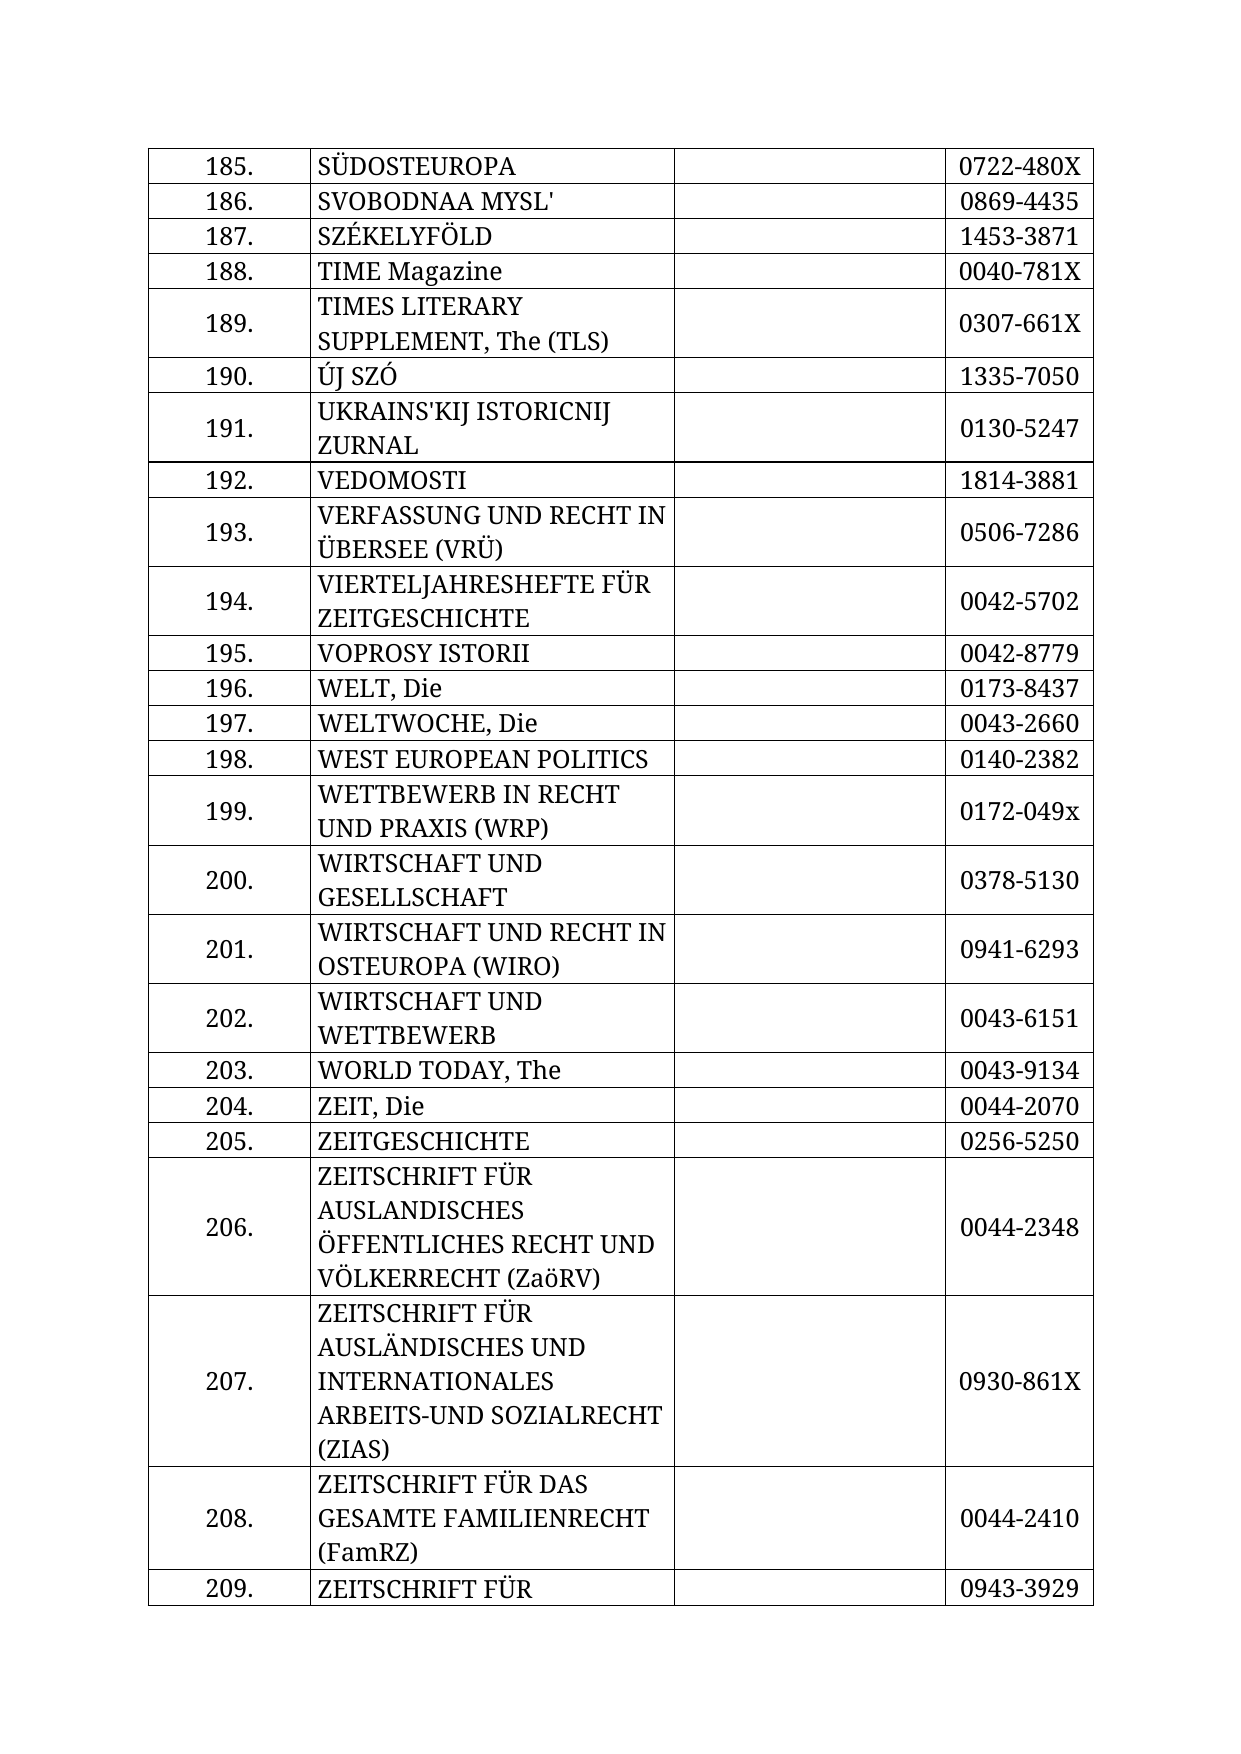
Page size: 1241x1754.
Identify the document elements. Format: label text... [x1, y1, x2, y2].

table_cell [311, 1570, 674, 1605]
table_cell 0943-3929 [946, 1570, 1093, 1605]
table_cell [675, 741, 945, 775]
table_cell [675, 1467, 945, 1569]
table_cell SÜDOSTEUROPA [311, 149, 674, 183]
table_cell WELTWOCHE, Die [311, 706, 674, 740]
table_cell VEDOMOSTI [311, 463, 674, 497]
table_cell 193. [149, 498, 310, 566]
table_cell 0044-2348 [946, 1158, 1093, 1294]
table_cell 0307-661X [946, 289, 1093, 357]
table_cell 188. [149, 254, 310, 288]
table_cell [675, 254, 945, 288]
table_cell [675, 706, 945, 740]
table_cell 196. [149, 671, 310, 705]
table_cell [675, 567, 945, 635]
table_cell 0042-5702 [946, 567, 1093, 635]
table_cell 0722-480X [946, 149, 1093, 183]
table_cell 0043-2660 [946, 706, 1093, 740]
table_cell [675, 463, 945, 497]
table_cell 0256-5250 [946, 1123, 1093, 1157]
table_cell 1453-3871 [946, 219, 1093, 253]
table_cell 203. [149, 1053, 310, 1087]
table_cell TIME Magazine [311, 254, 674, 288]
table_cell 0044-2070 [946, 1088, 1093, 1122]
table_cell 187. [149, 219, 310, 253]
table_cell 0506-7286 [946, 498, 1093, 566]
table_cell [675, 636, 945, 670]
table_cell 185. [149, 149, 310, 183]
table_cell 0043-9134 [946, 1053, 1093, 1087]
table_cell 204. [149, 1088, 310, 1122]
table_cell [675, 1053, 945, 1087]
table_cell 197. [149, 706, 310, 740]
table_cell [675, 1158, 945, 1294]
table_cell TIMES LITERARY SUPPLEMENT, The (TLS) [311, 289, 674, 357]
table_cell VOPROSY ISTORII [311, 636, 674, 670]
table_cell 195. [149, 636, 310, 670]
table_cell WIRTSCHAFT UND WETTBEWERB [311, 984, 674, 1052]
table_cell 0130-5247 [946, 393, 1093, 461]
table_cell VIERTELJAHRESHEFTE FÜR ZEITGESCHICHTE [311, 567, 674, 635]
table_cell 0140-2382 [946, 741, 1093, 775]
table_cell [675, 498, 945, 566]
table_cell [675, 915, 945, 983]
table_cell ZEITSCHRIFT FÜR AUSLÄNDISCHES UND INTERNATIONALES ARBEITS-UND SOZIALRECHT (ZIAS) [311, 1296, 674, 1466]
table_cell 0040-781X [946, 254, 1093, 288]
table_cell SZÉKELYFÖLD [311, 219, 674, 253]
table_cell 0043-6151 [946, 984, 1093, 1052]
table_cell ZEIT, Die [311, 1088, 674, 1122]
table_cell [675, 219, 945, 253]
table_cell SVOBODNAA MYSL' [311, 184, 674, 218]
table_cell 1335-7050 [946, 358, 1093, 392]
table_cell 0941-6293 [946, 915, 1093, 983]
table_cell 201. [149, 915, 310, 983]
table_cell UKRAINS'KIJ ISTORICNIJ ZURNAL [311, 393, 674, 461]
table_cell 206. [149, 1158, 310, 1294]
table_cell [675, 1088, 945, 1122]
table_cell 0044-2410 [946, 1467, 1093, 1569]
table_cell 205. [149, 1123, 310, 1157]
table_cell [675, 184, 945, 218]
table_cell 209. [149, 1570, 310, 1605]
table_cell [675, 846, 945, 914]
table_cell WORLD TODAY, The [311, 1053, 674, 1087]
table_cell 207. [149, 1296, 310, 1466]
table_cell 192. [149, 463, 310, 497]
table_cell ÚJ SZÓ [311, 358, 674, 392]
table_cell [675, 393, 945, 461]
table_cell 0172-049x [946, 776, 1093, 844]
table_cell 0930-861X [946, 1296, 1093, 1466]
table_cell 189. [149, 289, 310, 357]
table_cell 200. [149, 846, 310, 914]
table_cell [675, 149, 945, 183]
table_cell [675, 358, 945, 392]
table_cell [675, 1296, 945, 1466]
table_cell [675, 984, 945, 1052]
table_cell [675, 289, 945, 357]
table_cell 0042-8779 [946, 636, 1093, 670]
table_cell [675, 1570, 945, 1605]
table_cell [675, 1123, 945, 1157]
table_cell 190. [149, 358, 310, 392]
table_cell 194. [149, 567, 310, 635]
table_cell [675, 671, 945, 705]
table_cell 0869-4435 [946, 184, 1093, 218]
table_cell WIRTSCHAFT UND GESELLSCHAFT [311, 846, 674, 914]
table_cell 199. [149, 776, 310, 844]
table_cell 1814-3881 [946, 463, 1093, 497]
table_cell 191. [149, 393, 310, 461]
table_cell 202. [149, 984, 310, 1052]
table_cell VERFASSUNG UND RECHT IN ÜBERSEE (VRÜ) [311, 498, 674, 566]
table_cell ZEITSCHRIFT FÜR AUSLANDISCHES ÖFFENTLICHES RECHT UND VÖLKERRECHT (ZaöRV) [311, 1158, 674, 1294]
table_cell 186. [149, 184, 310, 218]
table_cell WETTBEWERB IN RECHT UND PRAXIS (WRP) [311, 776, 674, 844]
table_cell 0378-5130 [946, 846, 1093, 914]
table_cell 0173-8437 [946, 671, 1093, 705]
table_cell WIRTSCHAFT UND RECHT IN OSTEUROPA (WIRO) [311, 915, 674, 983]
table_cell ZEITGESCHICHTE [311, 1123, 674, 1157]
table_cell 208. [149, 1467, 310, 1569]
table_cell 198. [149, 741, 310, 775]
table_cell WEST EUROPEAN POLITICS [311, 741, 674, 775]
table_cell WELT, Die [311, 671, 674, 705]
table_cell ZEITSCHRIFT FÜR DAS GESAMTE FAMILIENRECHT (FamRZ) [311, 1467, 674, 1569]
table_cell [675, 776, 945, 844]
